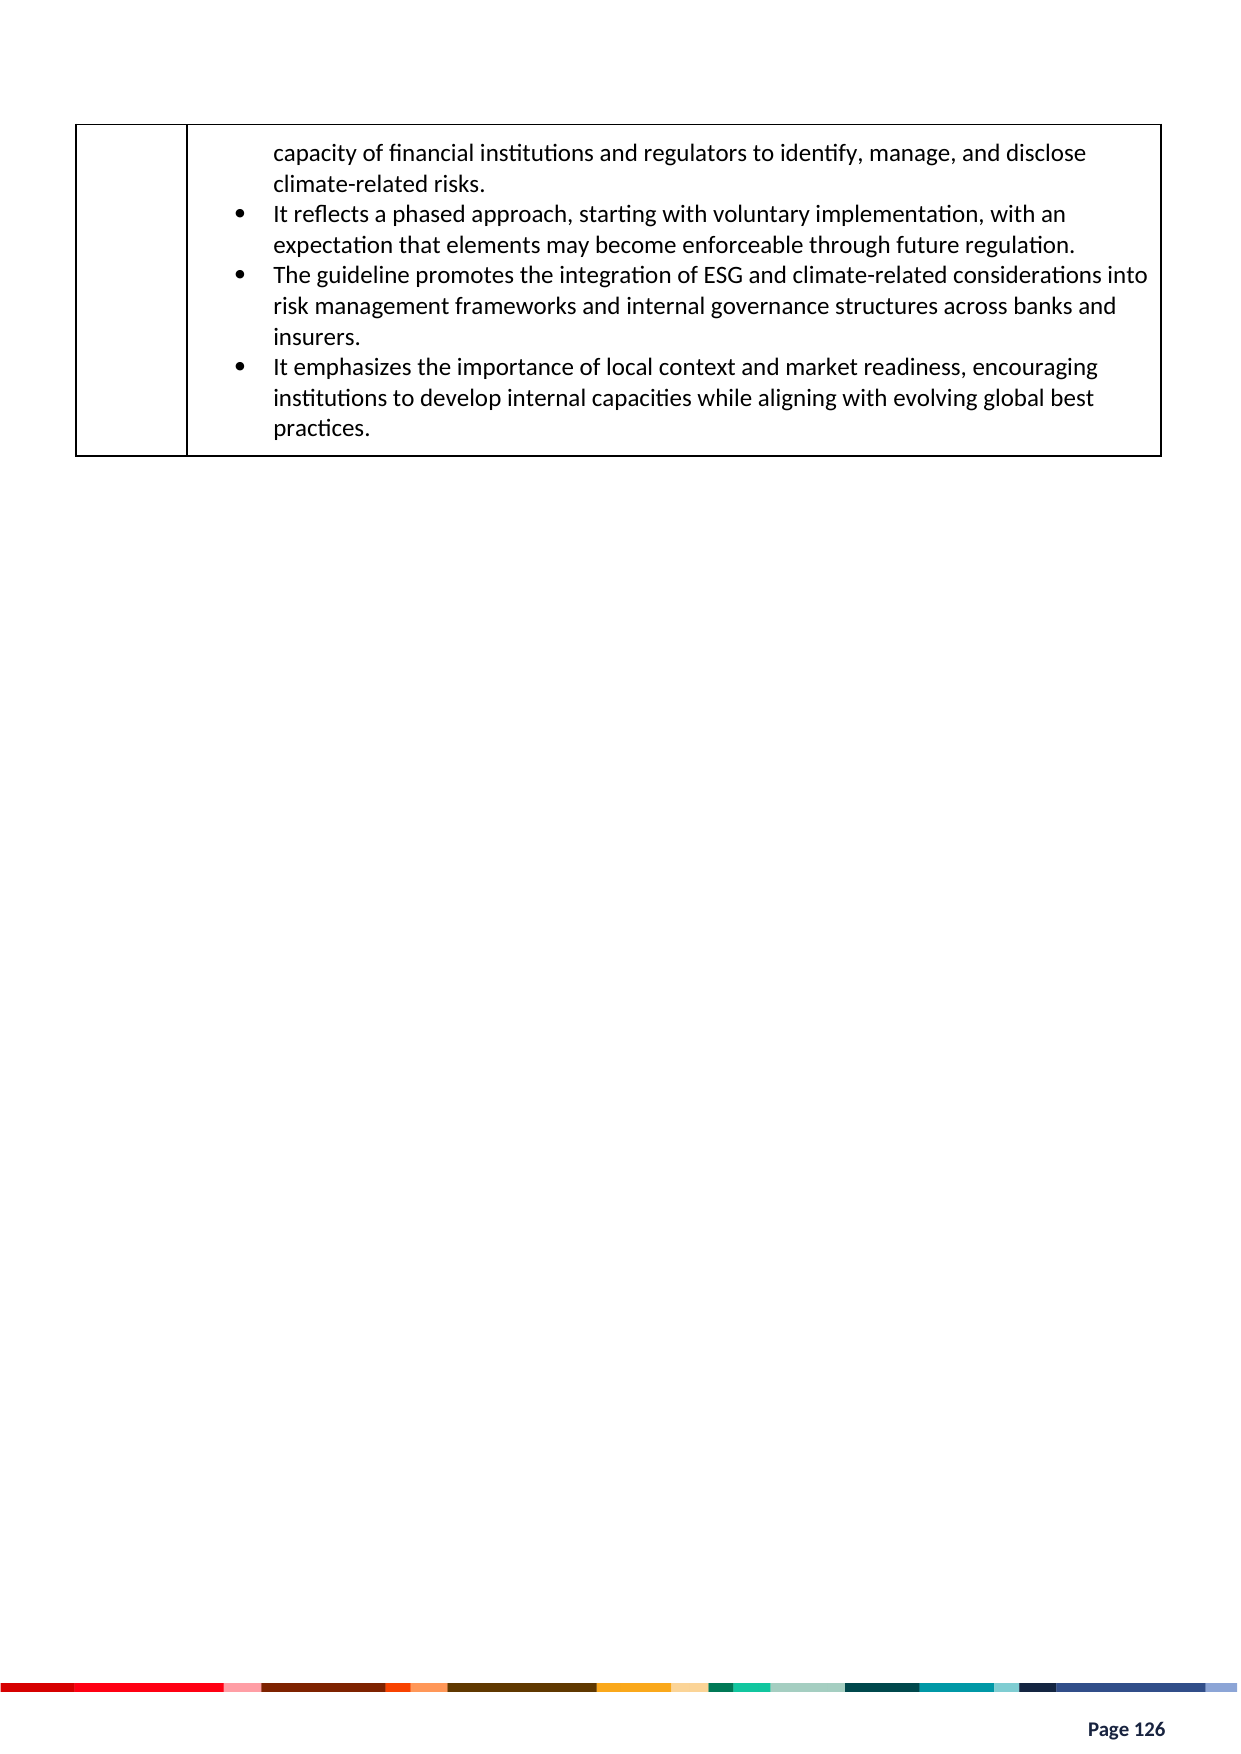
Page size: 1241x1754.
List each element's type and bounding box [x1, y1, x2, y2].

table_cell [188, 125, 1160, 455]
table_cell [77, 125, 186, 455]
picture [0, 1683, 1236, 1692]
